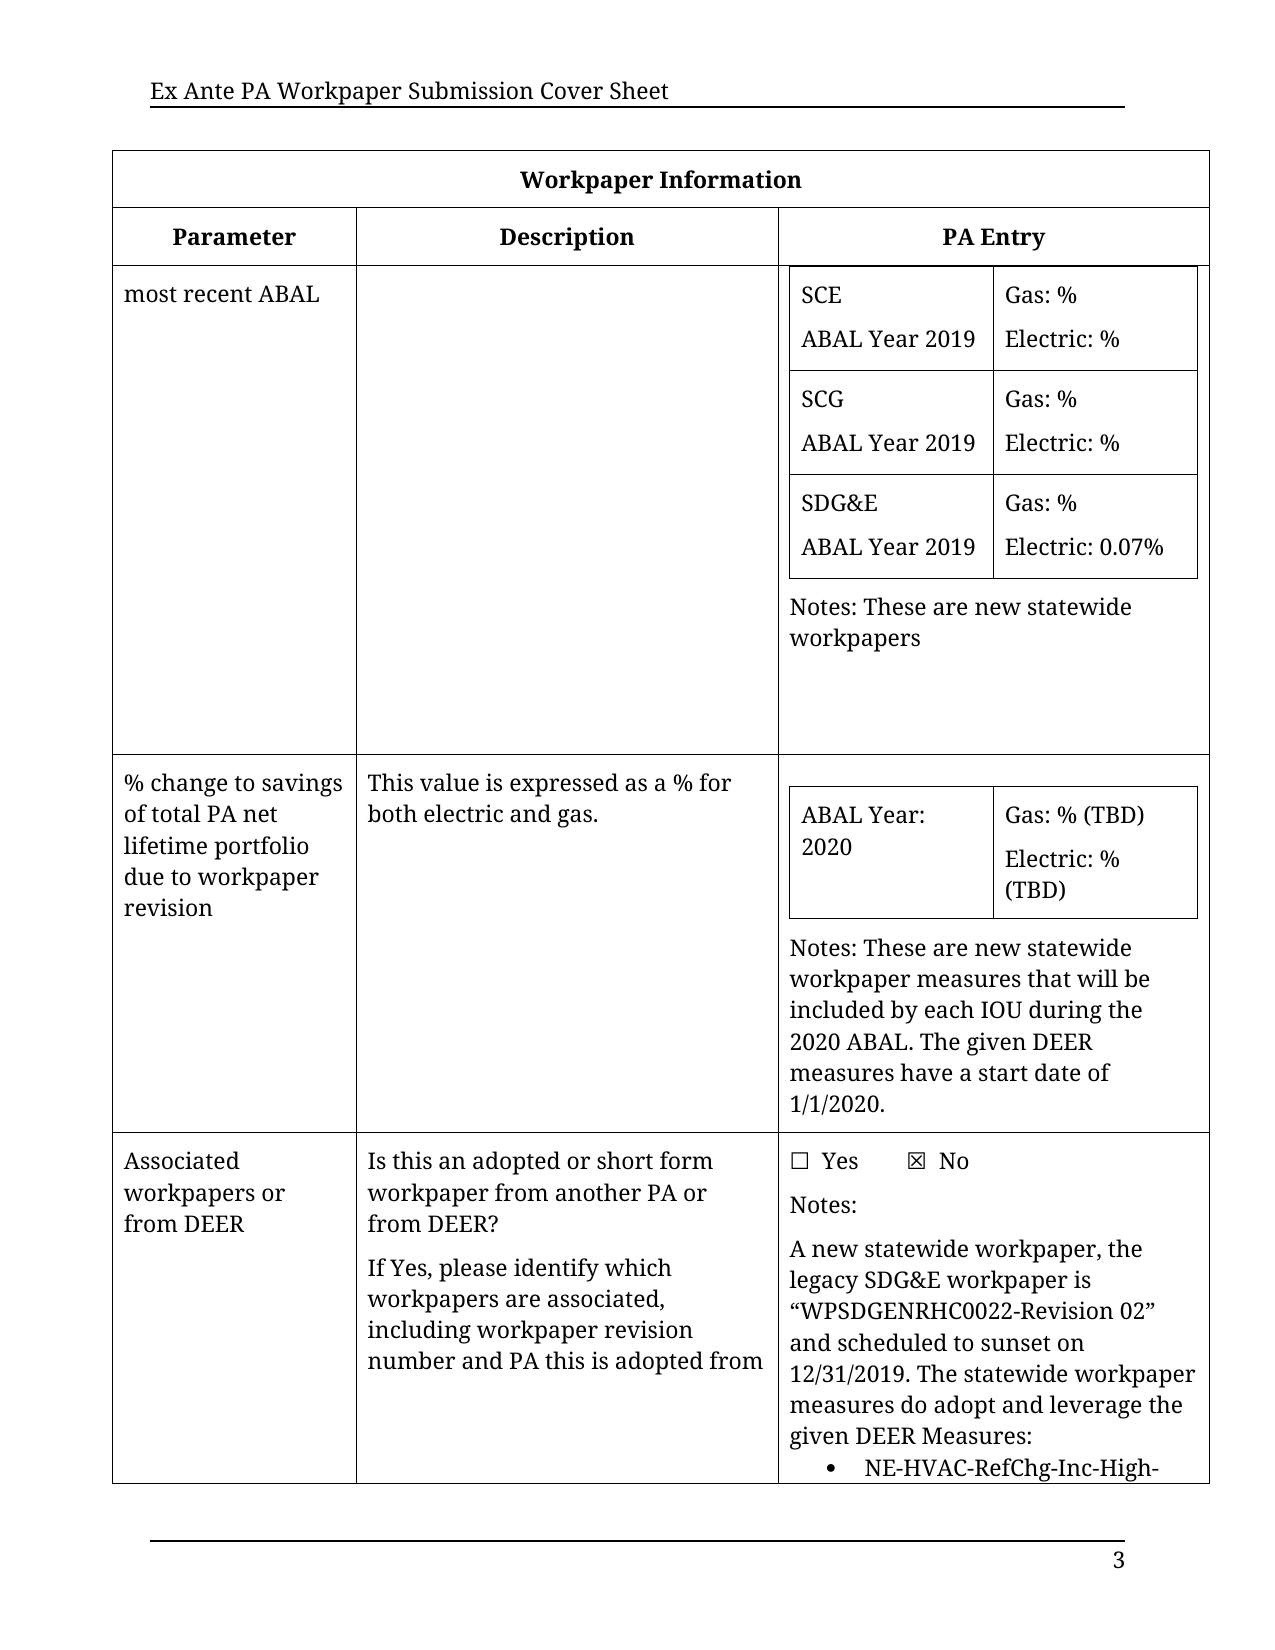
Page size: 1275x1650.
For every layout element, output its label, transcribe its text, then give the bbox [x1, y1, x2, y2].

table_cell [357, 1133, 778, 1483]
table_cell This value is expressed as a % for both electric and gas. [357, 755, 778, 1132]
table_cell Associated workpapers or from DEER [113, 1133, 356, 1483]
table_cell Description [357, 208, 778, 264]
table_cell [357, 266, 778, 753]
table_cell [113, 266, 356, 753]
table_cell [779, 1133, 1209, 1483]
table_cell Notes: These are new statewide workpaper measures that will be included by each IOU during the 2020 ABAL. The given DEER measures have a start date of 1/1/2020. [779, 755, 1209, 1132]
table_cell % change to savings of total PA net lifetime portfolio due to workpaper revision [113, 755, 356, 1132]
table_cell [779, 266, 1209, 753]
table_header Workpaper Information [113, 151, 1209, 207]
table_cell PA Entry [779, 208, 1209, 264]
table_cell Parameter [113, 208, 356, 264]
